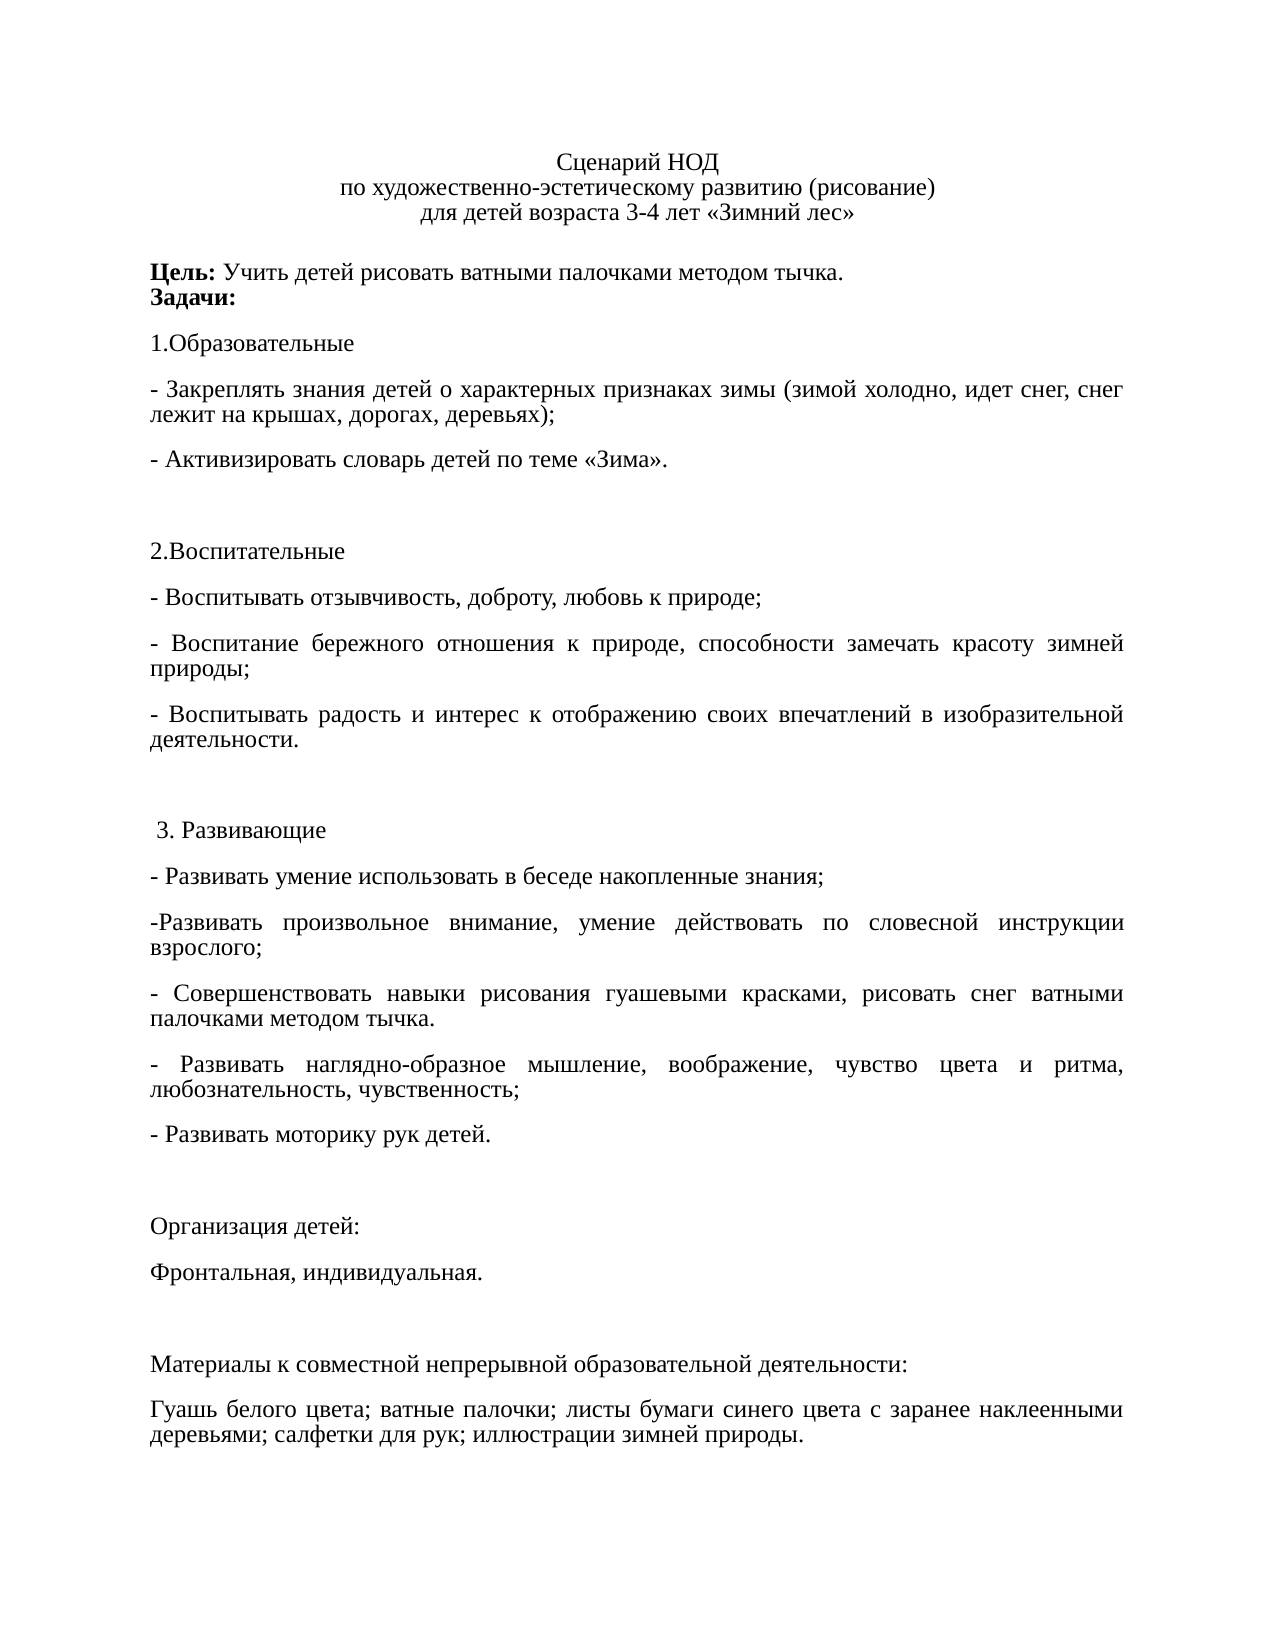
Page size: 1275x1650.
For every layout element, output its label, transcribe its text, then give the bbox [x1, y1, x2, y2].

text - Развивать моторику рук детей. [150, 1123, 1125, 1148]
text Цель: Учить детей рисовать ватными палочками методом тычка. [150, 260, 1125, 285]
text Организация детей: [150, 1214, 1125, 1239]
text Сценарий НОД [150, 150, 1125, 175]
text 2.Воспитательные [150, 539, 1125, 564]
text для детей возраста 3-4 лет «Зимний лес» [150, 200, 1125, 225]
text - Воспитывать радость и интерес к отображению своих впечатлений в изобразительной деятельности. [150, 702, 1125, 752]
text Гуашь белого цвета; ватные палочки; листы бумаги синего цвета с заранее наклеенными деревьями; салфетки для рук; иллюстрации зимней природы. [150, 1398, 1125, 1448]
text - Воспитание бережного отношения к природе, способности замечать красоту зимней природы; [150, 631, 1125, 681]
text - Закреплять знания детей о характерных признаках зимы (зимой холодно, идет снег, снег лежит на крышах, дорогах, деревьях); [150, 377, 1125, 427]
text - Развивать наглядно-образное мышление, воображение, чувство цвета и ритма, любознательность, чувственность; [150, 1052, 1125, 1102]
text Задачи: [150, 285, 1125, 310]
text -Развивать произвольное внимание, умение действовать по словесной инструкции взрослого; [150, 910, 1125, 960]
text - Совершенствовать навыки рисования гуашевыми красками, рисовать снег ватными палочками методом тычка. [150, 981, 1125, 1031]
text 3. Развивающие [150, 819, 1125, 844]
text Фронтальная, индивидуальная. [150, 1260, 1125, 1285]
text - Воспитывать отзывчивость, доброту, любовь к природе; [150, 585, 1125, 610]
text Материалы к совместной непрерывной образовательной деятельности: [150, 1352, 1125, 1377]
text - Развивать умение использовать в беседе накопленные знания; [150, 864, 1125, 889]
text по художественно-эстетическому развитию (рисование) [150, 175, 1125, 200]
text - Активизировать словарь детей по теме «Зима». [150, 448, 1125, 473]
text 1.Образовательные [150, 331, 1125, 356]
